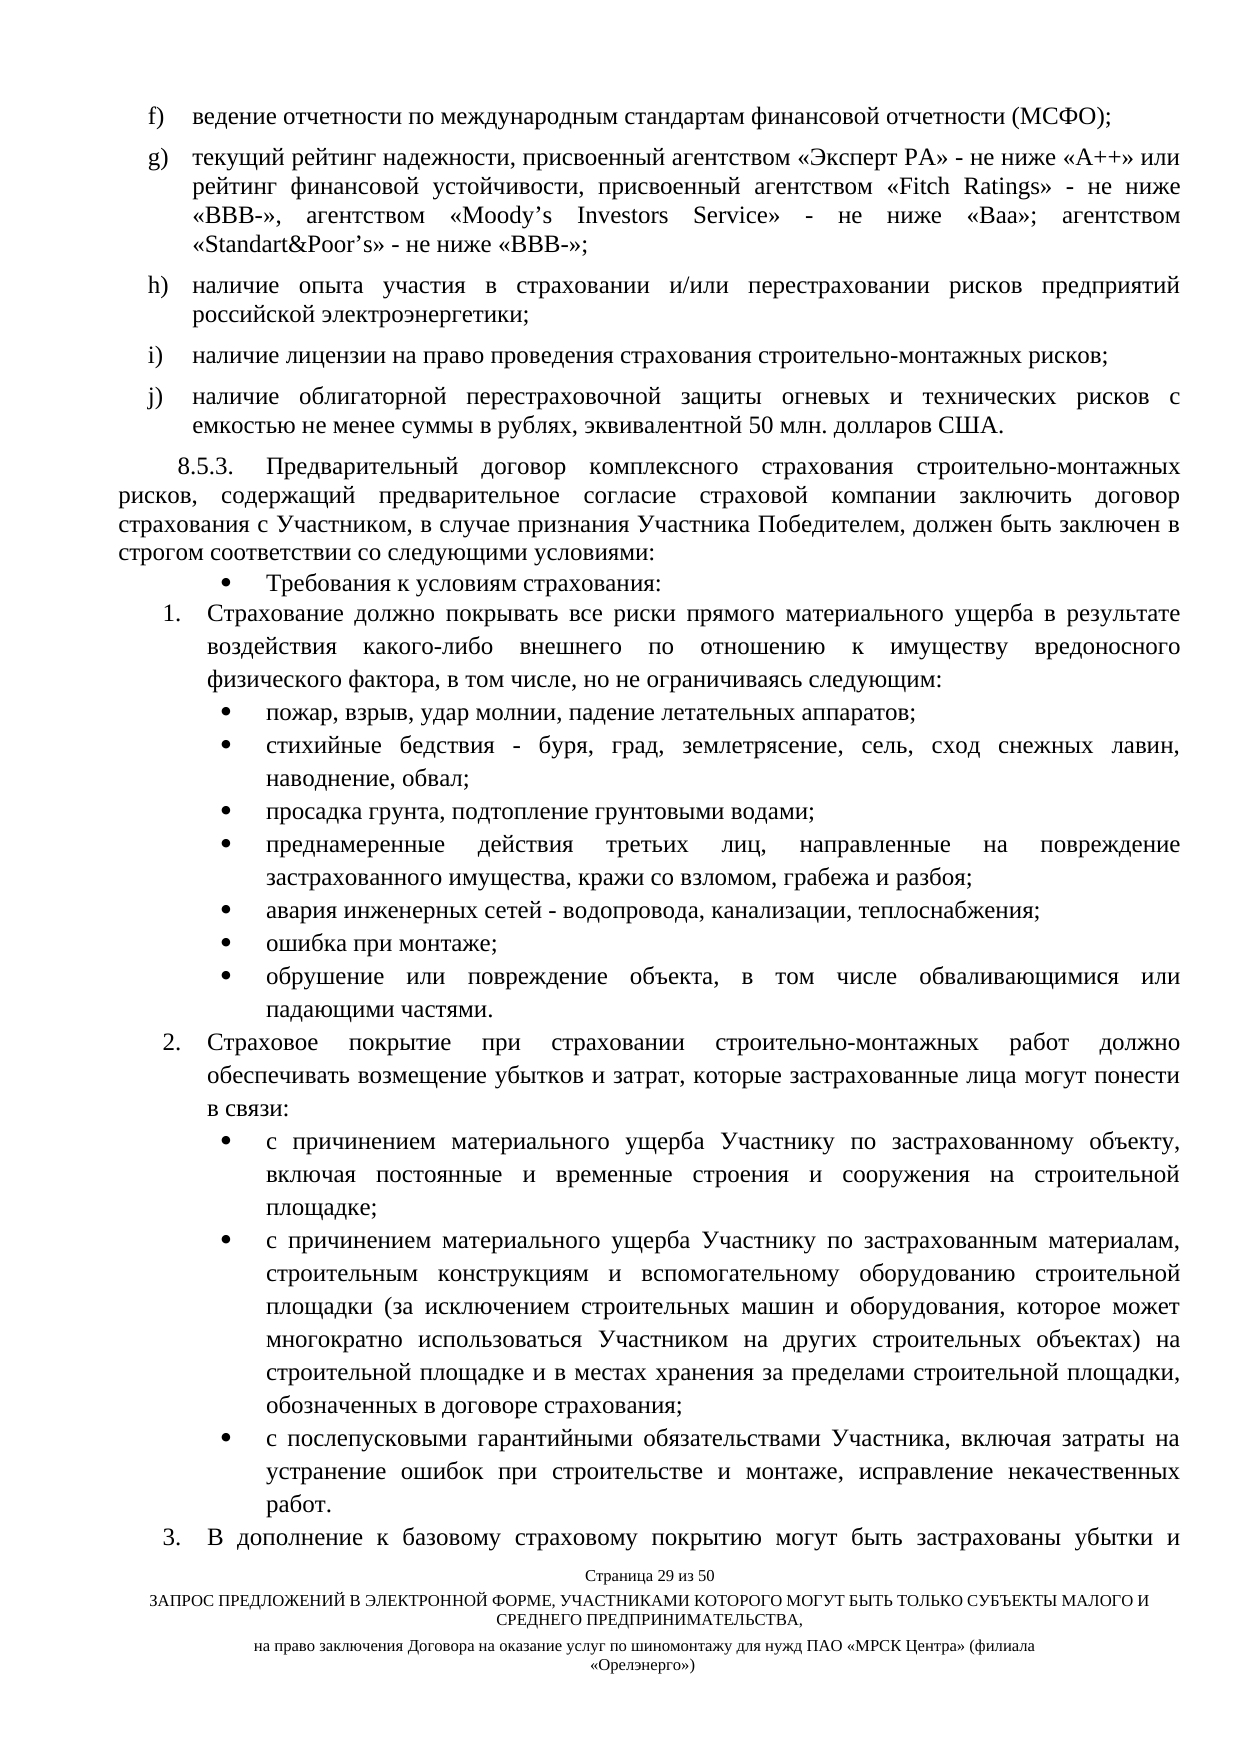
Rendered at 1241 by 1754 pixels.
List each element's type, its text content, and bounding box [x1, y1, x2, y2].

list Страхование должно покрывать все риски прямого материального ущерба в результате воздействия какого-либо внешнего по отношению к имуществу вредоносного физического фактора, в том числе, но не ограничиваясь следующим: [162, 598, 1181, 693]
list ведение отчетности по международным стандартам финансовой отчетности (МСФО); [148, 101, 1181, 130]
subtitle Предварительный договор комплексного страхования строительно-монтажных рисков, содержащий предварительное согласие страховой компании заключить договор страхования с Участником, в случае признания Участника Победителем, должен быть заключен в строгом соответствии со следующими условиями: [118, 451, 1181, 566]
list текущий рейтинг надежности, присвоенный агентством «Эксперт РА» - не ниже «А++» или рейтинг финансовой устойчивости, присвоенный агентством «Fitch Ratings» - не ниже «BBB-», агентством «Moody’s Investors Service» - не ниже «Baa»; агентством «Standart&Poor’s» - не ниже «BBB-»; [148, 142, 1181, 257]
list просадка грунта, подтопление грунтовыми водами; [222, 796, 1181, 825]
list стихийные бедствия - буря, град, землетрясение, сель, сход снежных лавин, наводнение, обвал; [222, 730, 1181, 792]
list с послепусковыми гарантийными обязательствами Участника, включая затраты на устранение ошибок при строительстве и монтаже, исправление некачественных работ. [222, 1423, 1181, 1518]
list преднамеренные действия третьих лиц, направленные на повреждение застрахованного имущества, кражи со взломом, грабежа и разбоя; [222, 829, 1181, 891]
list Требования к условиям страхования: [222, 568, 1181, 596]
list авария инженерных сетей - водопровода, канализации, теплоснабжения; [222, 895, 1181, 924]
list с причинением материального ущерба Участнику по застрахованному объекту, включая постоянные и временные строения и сооружения на строительной площадке; [222, 1126, 1181, 1221]
list наличие опыта участия в страховании и/или перестраховании рисков предприятий российской электроэнергетики; [148, 270, 1181, 327]
list пожар, взрыв, удар молнии, падение летательных аппаратов; [222, 697, 1181, 726]
list с причинением материального ущерба Участнику по застрахованным материалам, строительным конструкциям и вспомогательному оборудованию строительной площадки (за исключением строительных машин и оборудования, которое может многократно использоваться Участником на других строительных объектах) на строительной площадке и в местах хранения за пределами строительной площадки, обозначенных в договоре страхования; [222, 1225, 1181, 1419]
list наличие лицензии на право проведения страхования строительно-монтажных рисков; [148, 340, 1181, 369]
list наличие облигаторной перестраховочной защиты огневых и технических рисков с емкостью не менее суммы в рублях, эквивалентной 50 млн. долларов США. [148, 381, 1181, 439]
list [162, 1522, 1181, 1551]
list ошибка при монтаже; [222, 928, 1181, 957]
list обрушение или повреждение объекта, в том числе обваливающимися или падающими частями. [222, 961, 1181, 1023]
list Страховое покрытие при страховании строительно-монтажных работ должно обеспечивать возмещение убытков и затрат, которые застрахованные лица могут понести в связи: [162, 1027, 1181, 1122]
